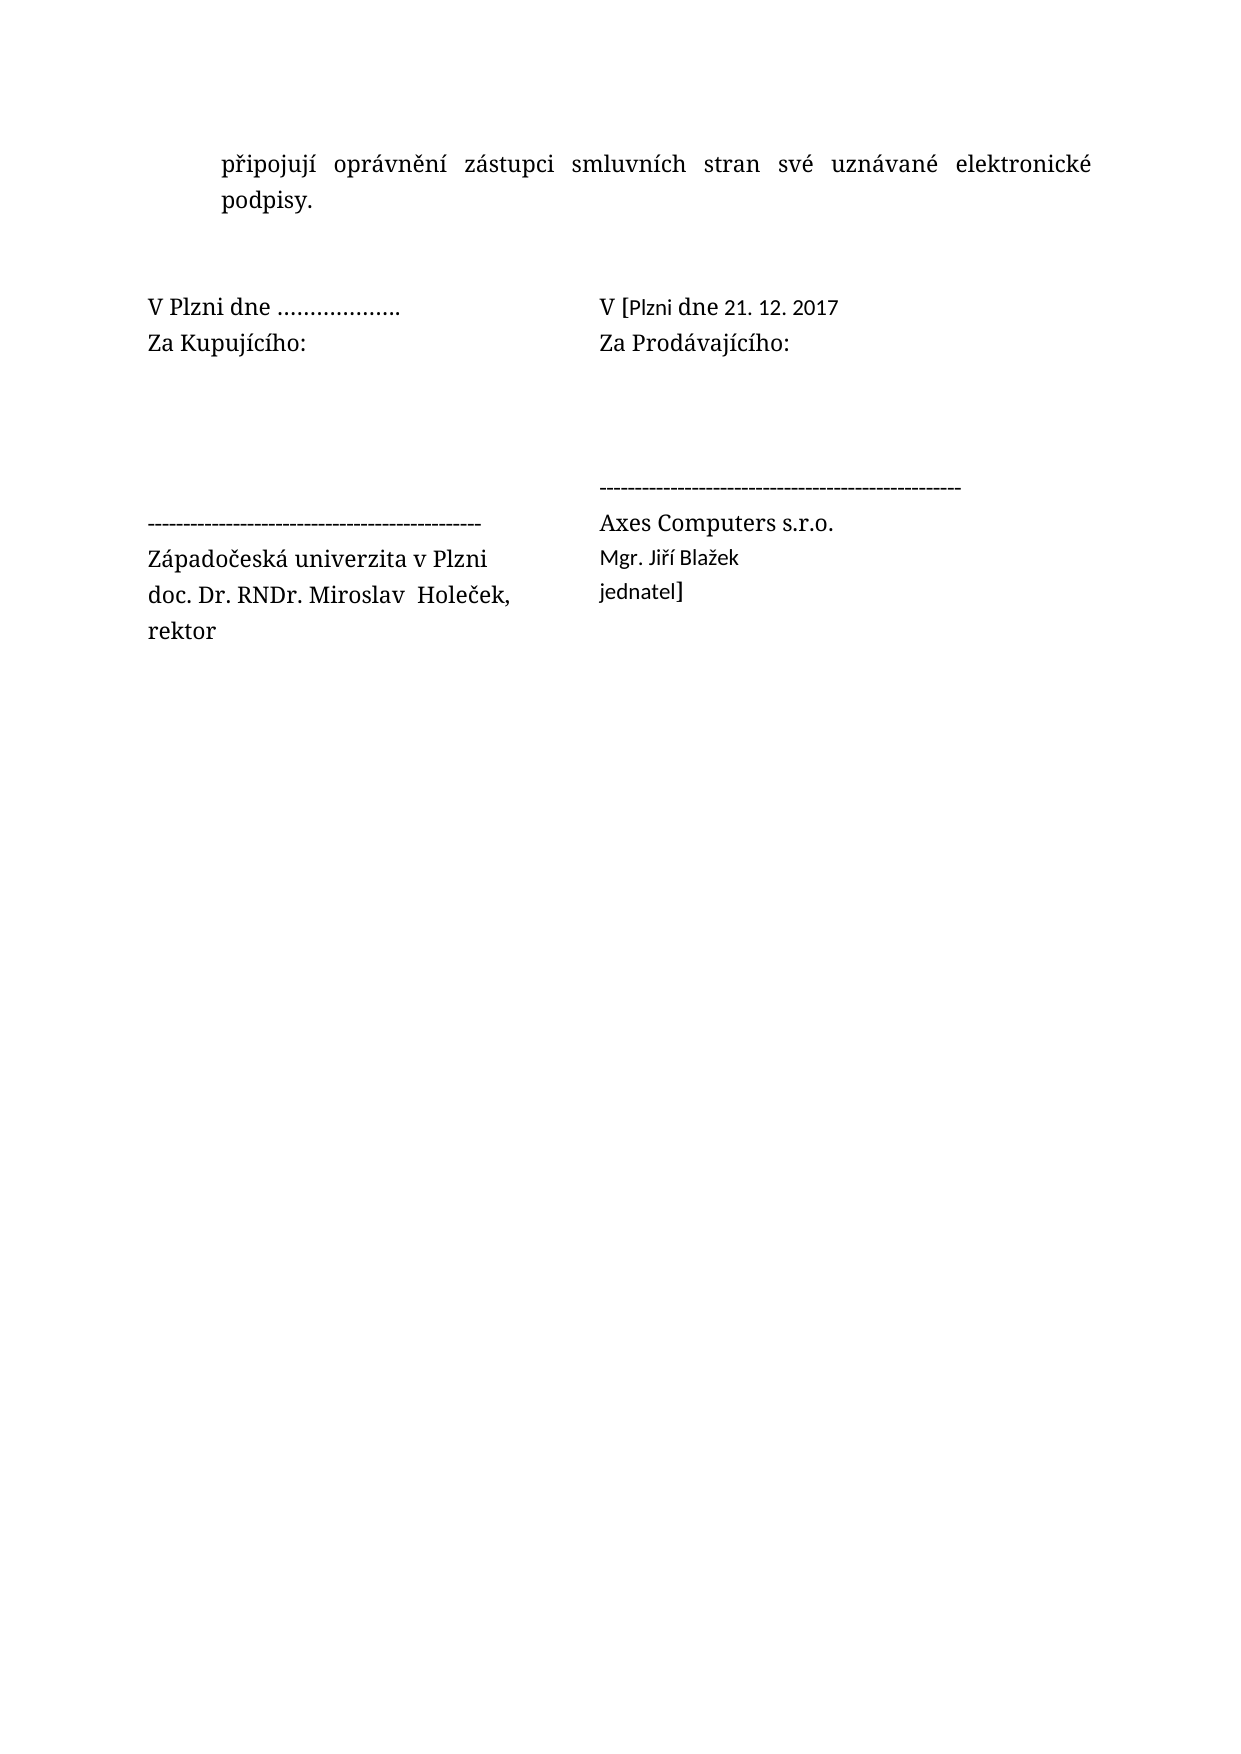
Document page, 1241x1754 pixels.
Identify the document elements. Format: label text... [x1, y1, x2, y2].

table_header V [Plzni dne 21. 12. 2017 Za Prodávajícího: --------------------------------------------------- Axes Computers s.r.o. Mgr. Jiří Blažek jednatel] [588, 291, 1040, 650]
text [148, 148, 1093, 215]
table_header V Plzni dne ………………. Za Kupujícího: ----------------------------------------------- Západočeská univerzita v Plzni doc. Dr. RNDr. Miroslav Holeček, rektor [136, 291, 588, 650]
